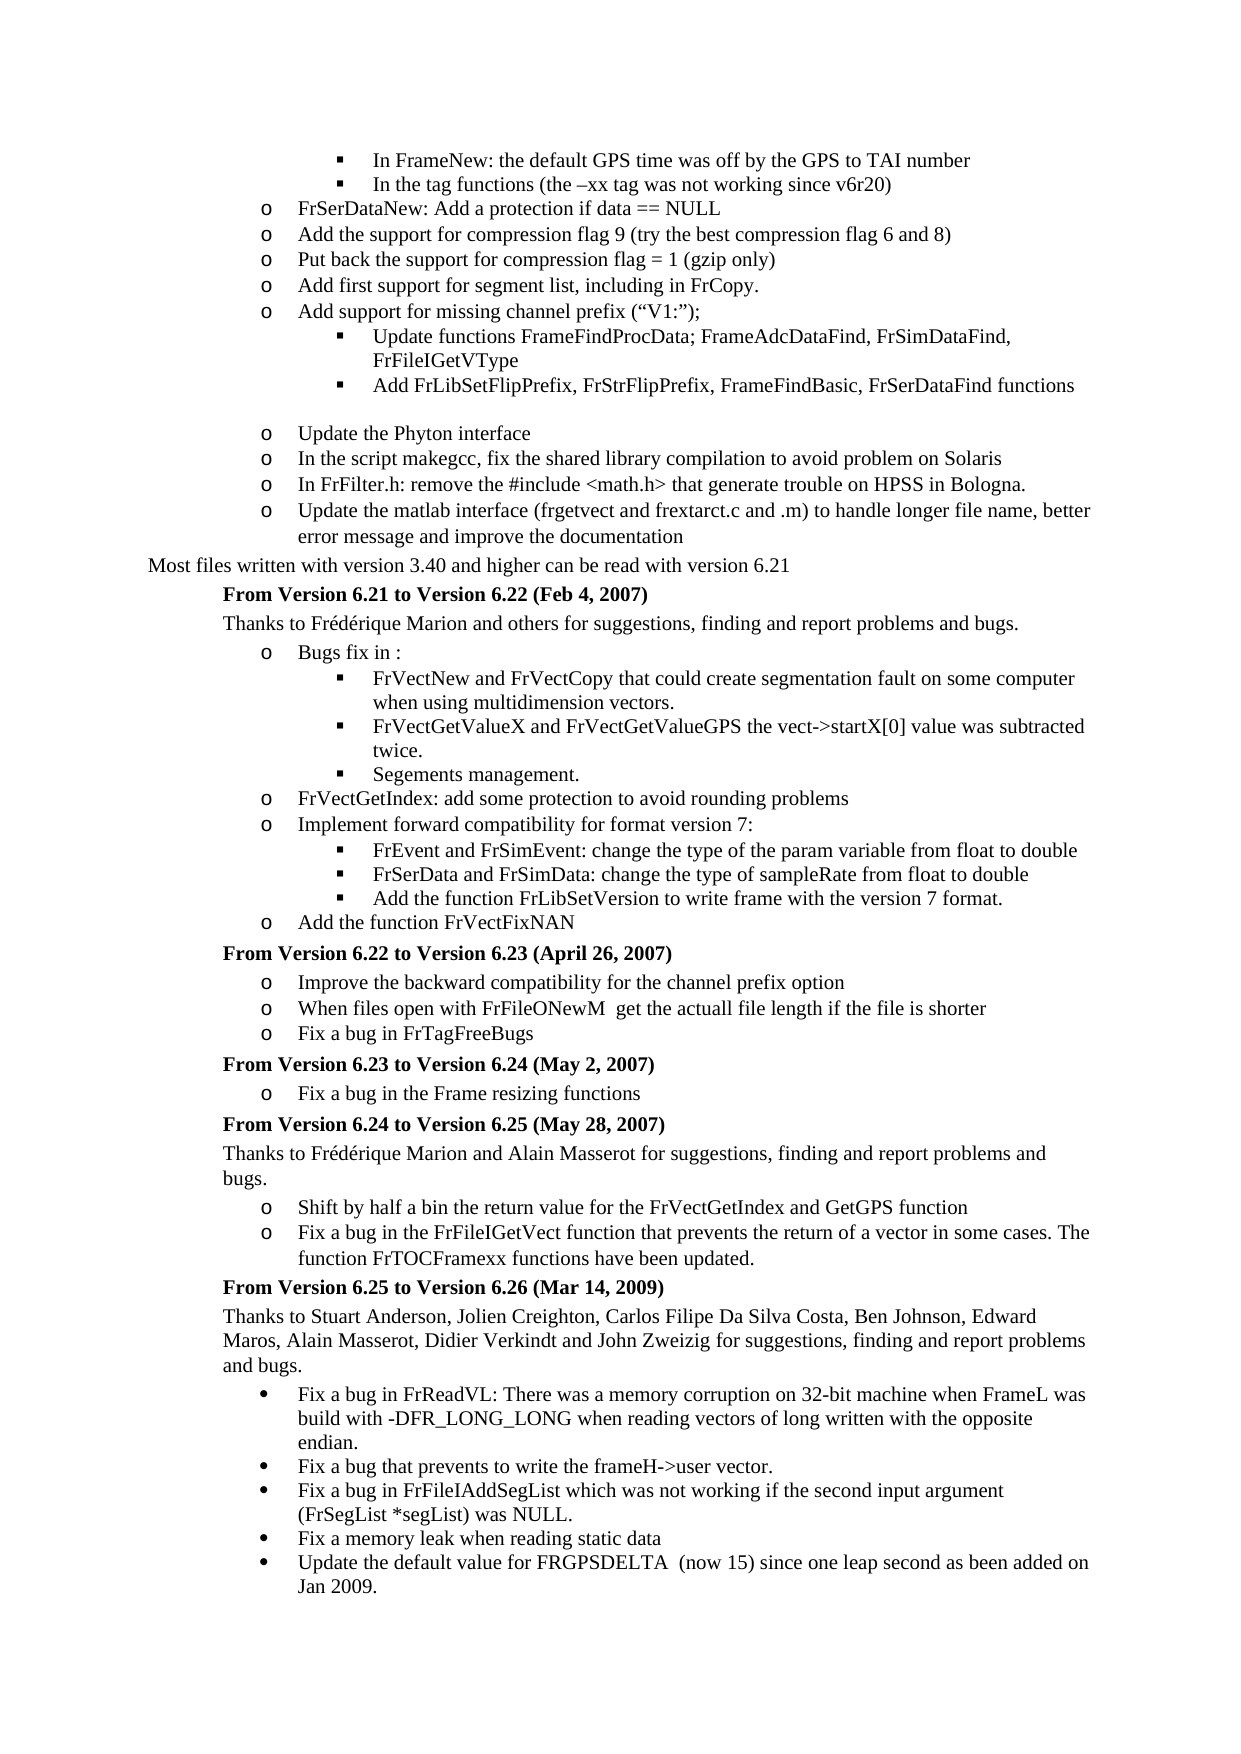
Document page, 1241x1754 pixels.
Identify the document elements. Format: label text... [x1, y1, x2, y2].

list Add first support for segment list, including in FrCopy. [260, 273, 1093, 299]
list In FrameNew: the default GPS time was off by the GPS to TAI number [335, 148, 1093, 172]
list Update the Phyton interface [260, 421, 1093, 446]
subtitle From Version 6.21 to Version 6.22 (Feb 4, 2007) [223, 582, 1093, 606]
list FrVectGetValueX and FrVectGetValueGPS the vect->startX[0] value was subtracted twice. [335, 714, 1093, 762]
list Bugs fix in : [260, 640, 1093, 666]
subtitle From Version 6.22 to Version 6.23 (April 26, 2007) [223, 941, 1093, 965]
list Update the matlab interface (frgetvect and frextarct.c and .m) to handle longer file name, better error message and improve the documentation [260, 498, 1093, 548]
list Fix a memory leak when reading static data [260, 1526, 1093, 1550]
list Fix a bug in FrTagFreeBugs [260, 1021, 1093, 1047]
subtitle From Version 6.25 to Version 6.26 (Mar 14, 2009) [223, 1275, 1093, 1299]
text Thanks to Frédérique Marion and Alain Masserot for suggestions, finding and report problems and bugs. [223, 1141, 1093, 1189]
list Improve the backward compatibility for the channel prefix option [260, 970, 1093, 996]
list In the script makegcc, fix the shared library compilation to avoid problem on Solaris [260, 446, 1093, 472]
list FrSerData and FrSimData: change the type of sampleRate from float to double [335, 862, 1093, 886]
list Shift by half a bin the return value for the FrVectGetIndex and GetGPS function [260, 1194, 1093, 1220]
subtitle From Version 6.23 to Version 6.24 (May 2, 2007) [223, 1052, 1093, 1076]
list Add support for missing channel prefix (“V1:”); [260, 299, 1093, 324]
list Fix a bug in the Frame resizing functions [260, 1081, 1093, 1107]
list Implement forward compatibility for format version 7: [260, 812, 1093, 838]
list FrEvent and FrSimEvent: change the type of the param variable from float to double [335, 838, 1093, 862]
list Add the support for compression flag 9 (try the best compression flag 6 and 8) [260, 221, 1093, 247]
text Thanks to Stuart Anderson, Jolien Creighton, Carlos Filipe Da Silva Costa, Ben Johnson, Edward Maros, Alain Masserot, Didier Verkindt and John Zweizig for suggestions, finding and report problems and bugs. [223, 1304, 1093, 1377]
list Add the function FrLibSetVersion to write frame with the version 7 format. [335, 886, 1093, 910]
subtitle From Version 6.24 to Version 6.25 (May 28, 2007) [223, 1112, 1093, 1136]
list FrVectNew and FrVectCopy that could create segmentation fault on some computer when using multidimension vectors. [335, 666, 1093, 714]
list Fix a bug in FrFileIAddSegList which was not working if the second input argument (FrSegList *segList) was NULL. [260, 1478, 1093, 1526]
list Update functions FrameFindProcData; FrameAdcDataFind, FrSimDataFind, FrFileIGetVType [335, 324, 1093, 372]
text Most files written with version 3.40 and higher can be read with version 6.21 [148, 553, 1093, 577]
list When files open with FrFileONewM get the actuall file length if the file is shorter [260, 996, 1093, 1021]
text Thanks to Frédérique Marion and others for suggestions, finding and report problems and bugs. [223, 611, 1093, 635]
list In the tag functions (the –xx tag was not working since v6r20) [335, 172, 1093, 196]
list FrSerDataNew: Add a protection if data == NULL [260, 196, 1093, 221]
list Fix a bug that prevents to write the frameH->user vector. [260, 1454, 1093, 1478]
list Fix a bug in the FrFileIGetVect function that prevents the return of a vector in some cases. The function FrTOCFramexx functions have been updated. [260, 1220, 1093, 1270]
list Segements management. [335, 762, 1093, 786]
list Fix a bug in FrReadVL: There was a memory corruption on 32-bit machine when FrameL was build with -DFR_LONG_LONG when reading vectors of long written with the opposite endian. [260, 1382, 1093, 1454]
list Update the default value for FRGPSDELTA (now 15) since one leap second as been added on Jan 2009. [260, 1550, 1093, 1598]
list FrVectGetIndex: add some protection to avoid rounding problems [260, 786, 1093, 812]
list In FrFilter.h: remove the #include <math.h> that generate trouble on HPSS in Bologna. [260, 472, 1093, 498]
list Add FrLibSetFlipPrefix, FrStrFlipPrefix, FrameFindBasic, FrSerDataFind functions [335, 372, 1093, 421]
list Add the function FrVectFixNAN [260, 910, 1093, 936]
list Put back the support for compression flag = 1 (gzip only) [260, 247, 1093, 273]
